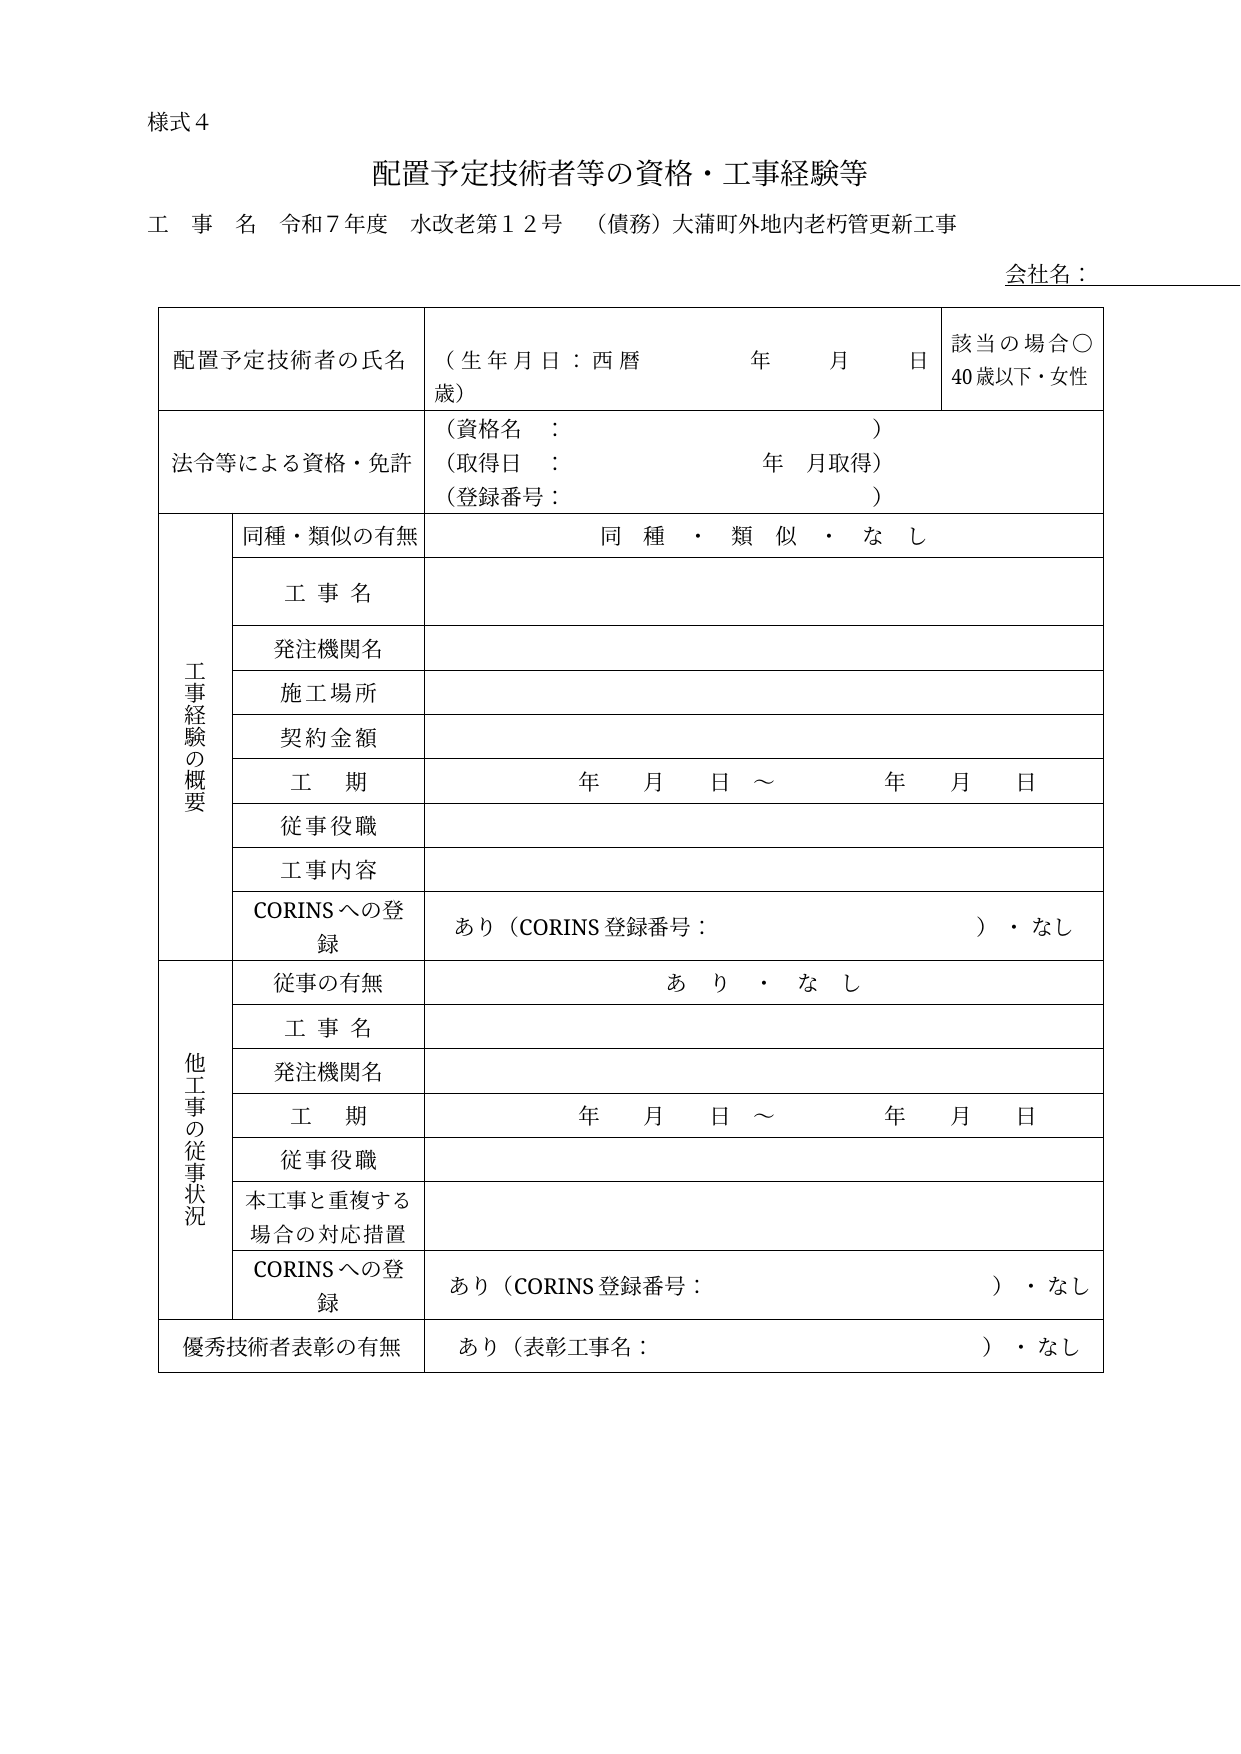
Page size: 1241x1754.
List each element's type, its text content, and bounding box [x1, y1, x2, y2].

table_cell あり（表彰工事名： ） ・ なし [425, 1320, 1103, 1372]
text 工 事 名 令和７年度 水改老第１２号 （債務）大蒲町外地内老朽管更新工事 [148, 206, 1092, 239]
text 配置予定技術者等の資格・工事経験等 [148, 138, 1092, 206]
table_cell 従事の有無 [233, 961, 424, 1004]
table_header 配置予定技術者の氏名 [159, 308, 424, 410]
table_cell [425, 558, 1103, 625]
table_cell 年 月 日 ～ 年 月 日 [425, 1094, 1103, 1137]
table_cell 同 種 ・ 類 似 ・ な し [425, 514, 1103, 557]
table_cell [425, 1182, 1103, 1250]
table_cell 工期 [233, 1094, 424, 1137]
table_cell 従事役職 [233, 1138, 424, 1181]
table_cell 工事経験の概要 [159, 514, 232, 960]
table_cell [425, 1049, 1103, 1093]
table_cell [425, 626, 1103, 670]
table_cell [425, 1138, 1103, 1181]
table_cell 本工事と重複する 場合の対応措置 [233, 1182, 424, 1250]
table_cell CORINSへの登録 [233, 1251, 424, 1319]
table_cell [425, 715, 1103, 758]
table_cell 同種・類似の有無 [233, 514, 424, 557]
table_cell [425, 804, 1103, 847]
table_cell （資格名 ： ） （取得日 ： 年 月取得） （登録番号： ） [425, 411, 1103, 512]
table_cell 契約金額 [233, 715, 424, 758]
table_cell あり（CORINS登録番号： ） ・ なし [425, 1251, 1103, 1319]
table_header （生年月日：西暦 年 月 日 歳） [425, 308, 941, 410]
table_cell あり（CORINS登録番号： ） ・ なし [425, 892, 1103, 960]
table_cell 工事名 [233, 1005, 424, 1048]
text 様式４ [148, 104, 1092, 138]
table_cell 他工事の従事状況 [159, 961, 232, 1319]
text 会社名： [148, 256, 1092, 290]
table_cell CORINSへの登録 [233, 892, 424, 960]
table_cell [425, 1005, 1103, 1048]
table_header 該当の場合〇40歳以下・女性 [942, 308, 1103, 410]
table_cell [425, 848, 1103, 891]
table_cell 工期 [233, 759, 424, 802]
table_cell 優秀技術者表彰の有無 [159, 1320, 424, 1372]
table_cell 法令等による資格・免許 [159, 411, 424, 512]
table_cell 年 月 日 ～ 年 月 日 [425, 759, 1103, 802]
table_cell [425, 671, 1103, 714]
table_cell 施工場所 [233, 671, 424, 714]
table_cell 発注機関名 [233, 1049, 424, 1093]
table_cell あ り ・ な し [425, 961, 1103, 1004]
table_cell 従事役職 [233, 804, 424, 847]
table_cell 工事名 [233, 558, 424, 625]
table_cell 発注機関名 [233, 626, 424, 670]
table_cell 工事内容 [233, 848, 424, 891]
